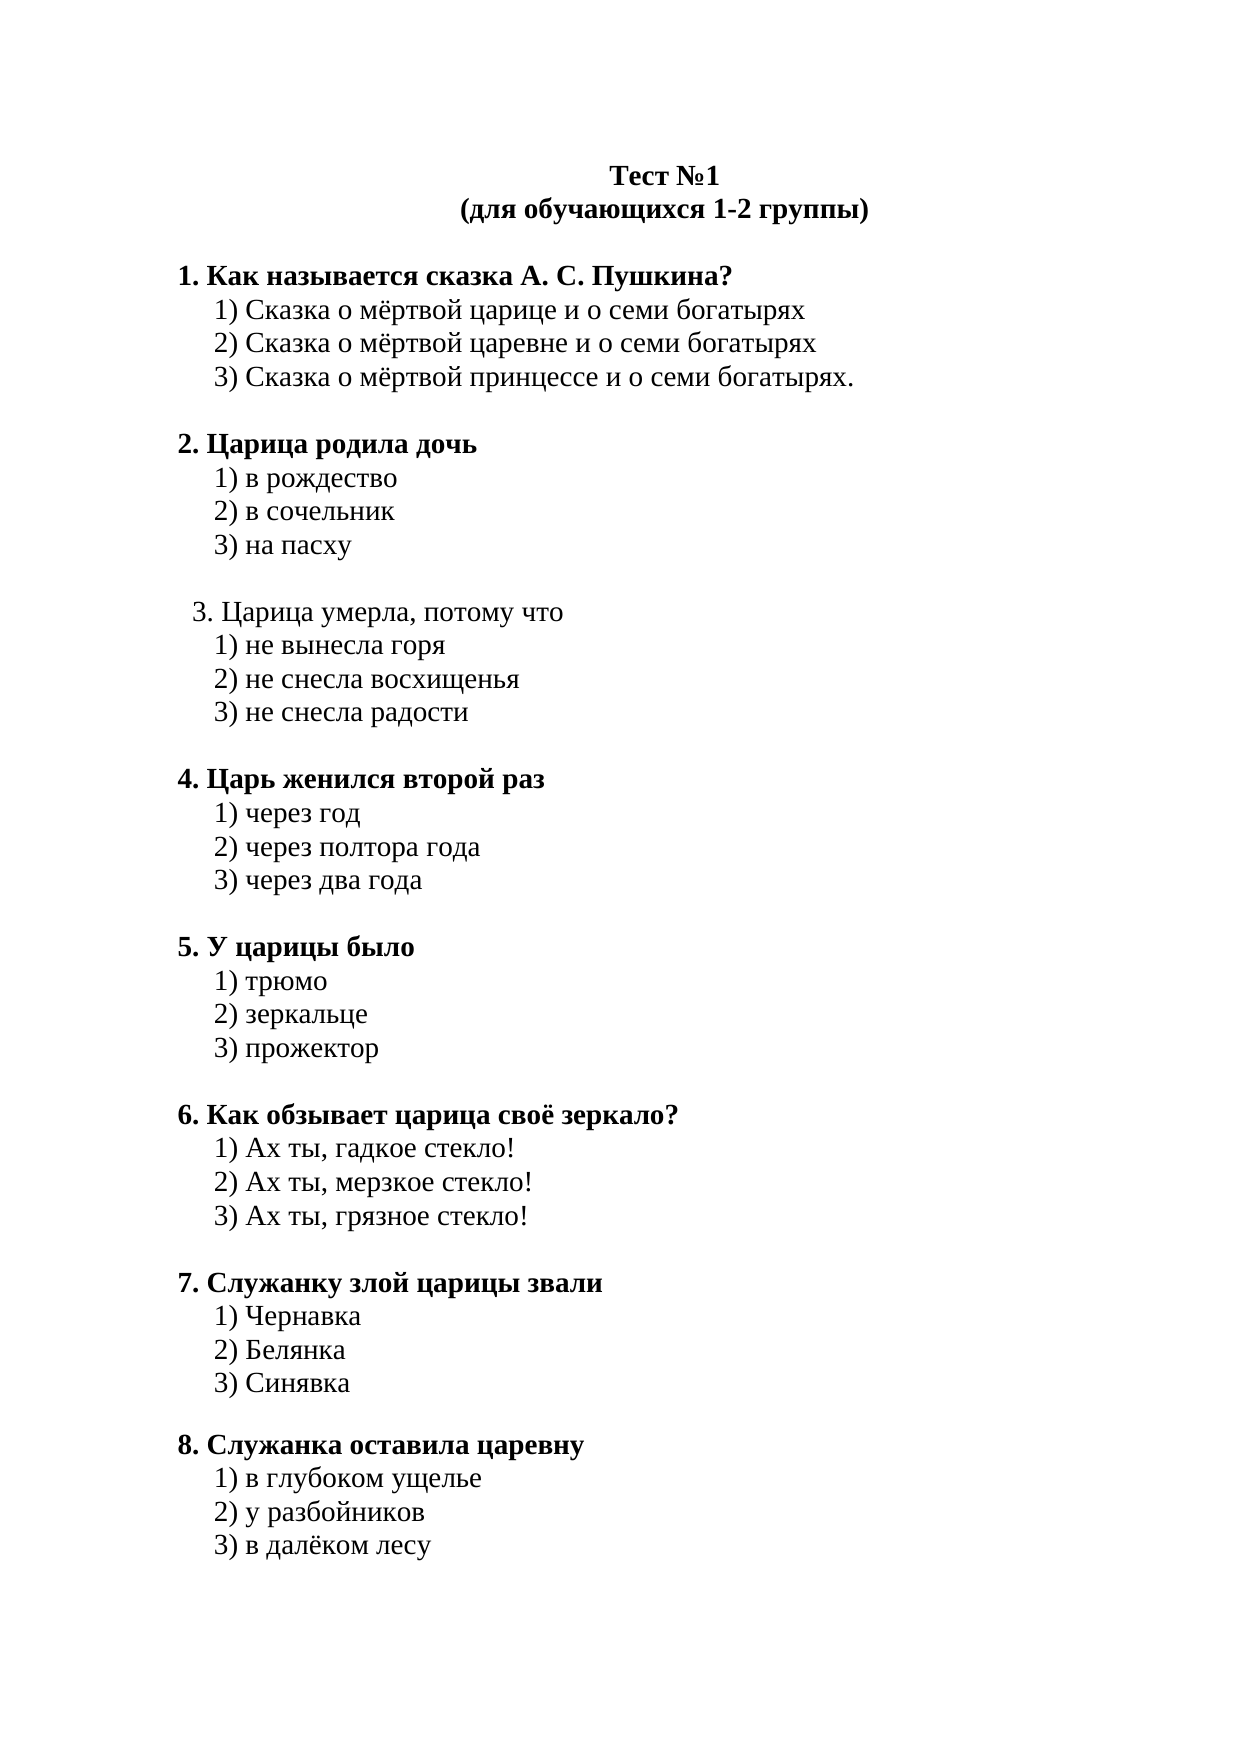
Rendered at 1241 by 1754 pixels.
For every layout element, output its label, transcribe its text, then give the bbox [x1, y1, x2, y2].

text 3) через два года [177, 862, 1152, 896]
text 3. Царица умерла, потому что [177, 594, 1152, 627]
text (для обучающихся 1-2 группы) [177, 191, 1152, 225]
text 2) Белянка [177, 1332, 1152, 1365]
text 3) в далёком лесу [177, 1527, 1152, 1561]
text 2) у разбойников [177, 1494, 1152, 1527]
text 2) не снесла восхищенья [177, 661, 1152, 694]
text 1) в глубоком ущелье [177, 1460, 1152, 1494]
text 3) Ах ты, грязное стекло! [177, 1198, 1152, 1231]
text 1) не вынесла горя [177, 627, 1152, 661]
text 2) в сочельник [177, 493, 1152, 527]
text 3) не снесла радости [177, 694, 1152, 728]
text 1. Как называется сказка А. С. Пушкина? [177, 258, 1152, 292]
text 3) Сказка о мёртвой принцессе и о семи богатырях. [177, 359, 1152, 393]
text 5. У царицы было [177, 929, 1152, 963]
text 2) Ах ты, мерзкое стекло! [177, 1164, 1152, 1198]
text 4. Царь женился второй раз [177, 762, 1152, 795]
text 1) Чернавка [177, 1298, 1152, 1332]
text 1) Сказка о мёртвой царице и о семи богатырях [177, 292, 1152, 326]
text 2) через полтора года [177, 829, 1152, 862]
text 2) зеркальце [177, 996, 1152, 1030]
text 7. Служанку злой царицы звали [177, 1265, 1152, 1298]
text 3) на пасху [177, 527, 1152, 560]
text 1) в рождество [177, 460, 1152, 493]
text 1) Ах ты, гадкое стекло! [177, 1131, 1152, 1164]
text 2. Царица родила дочь [177, 426, 1152, 460]
text 1) через год [177, 795, 1152, 829]
text 3) Синявка [177, 1365, 1152, 1399]
text 1) трюмо [177, 963, 1152, 996]
text 3) прожектор [177, 1030, 1152, 1063]
text 6. Как обзывает царица своё зеркало? [177, 1097, 1152, 1131]
text 8. Служанка оставила царевну [177, 1427, 1152, 1460]
text 2) Сказка о мёртвой царевне и о семи богатырях [177, 326, 1152, 359]
text Тест №1 [177, 158, 1152, 191]
